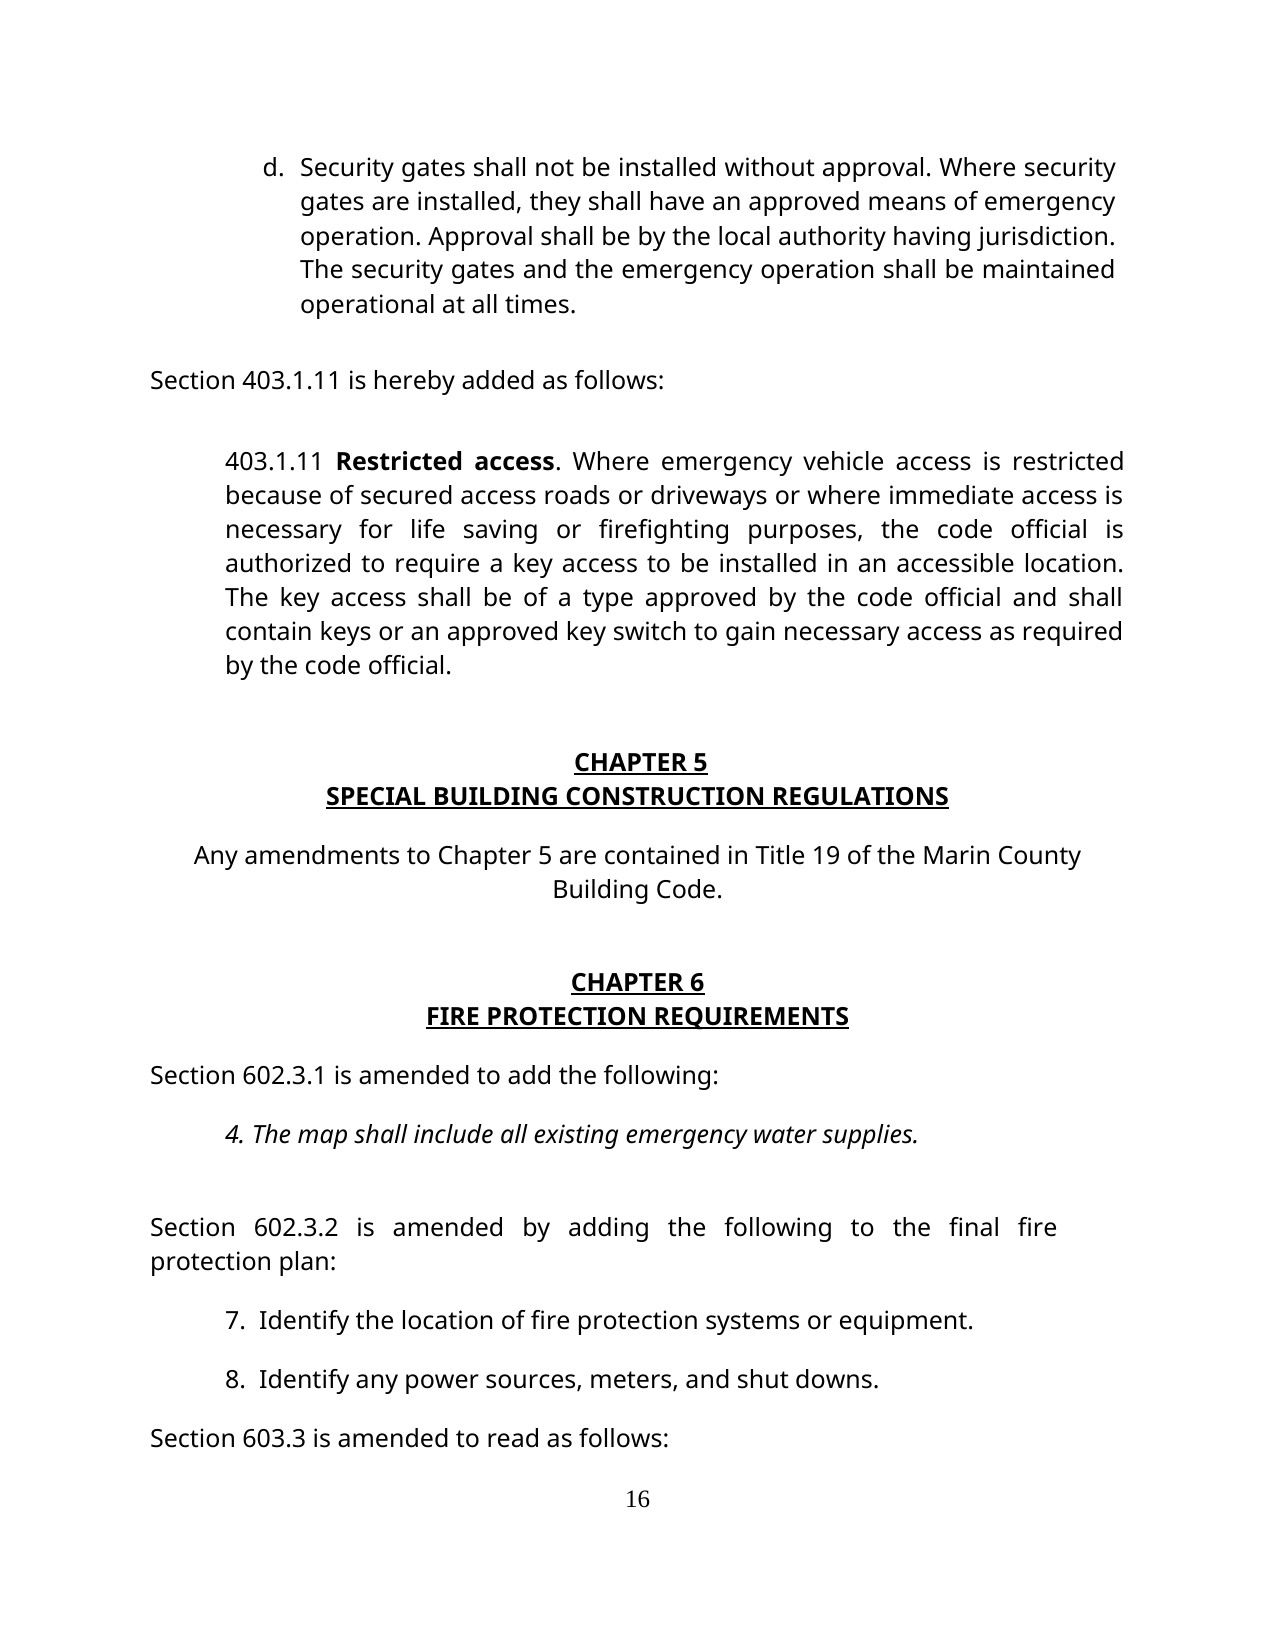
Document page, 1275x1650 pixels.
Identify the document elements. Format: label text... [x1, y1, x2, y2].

list Security gates shall not be installed without approval. Where security gates are installed, they shall have an approved means of emergency operation. Approval shall be by the local authority having jurisdiction. The security gates and the emergency operation shall be maintained operational at all times. [262, 150, 1117, 320]
text 7. Identify the location of fire protection systems or equipment. [150, 1303, 1125, 1337]
text SPECIAL BUILDING CONSTRUCTION REGULATIONS [150, 778, 1125, 812]
text 8. Identify any power sources, meters, and shut downs. [150, 1362, 1125, 1396]
text CHAPTER 5 [150, 744, 1125, 778]
text 403.1.11 Restricted access. Where emergency vehicle access is restricted because of secured access roads or driveways or where immediate access is necessary for life saving or firefighting purposes, the code official is authorized to require a key access to be installed in an accessible location. The key access shall be of a type approved by the code official and shall contain keys or an approved key switch to gain necessary access as required by the code official. [225, 443, 1125, 682]
text Any amendments to Chapter 5 are contained in Title 19 of the Marin County Building Code. [150, 837, 1125, 906]
text Section 602.3.2 is amended by adding the following to the final fire protection plan: [150, 1210, 1058, 1278]
text Section 603.3 is amended to read as follows: [150, 1421, 1058, 1455]
text Section 403.1.11 is hereby added as follows: [150, 363, 1125, 397]
text CHAPTER 6 [150, 964, 1125, 999]
text Section 602.3.1 is amended to add the following: [150, 1058, 1125, 1092]
text FIRE PROTECTION REQUIREMENTS [150, 999, 1125, 1033]
text 4. The map shall include all existing emergency water supplies. [150, 1117, 1125, 1151]
